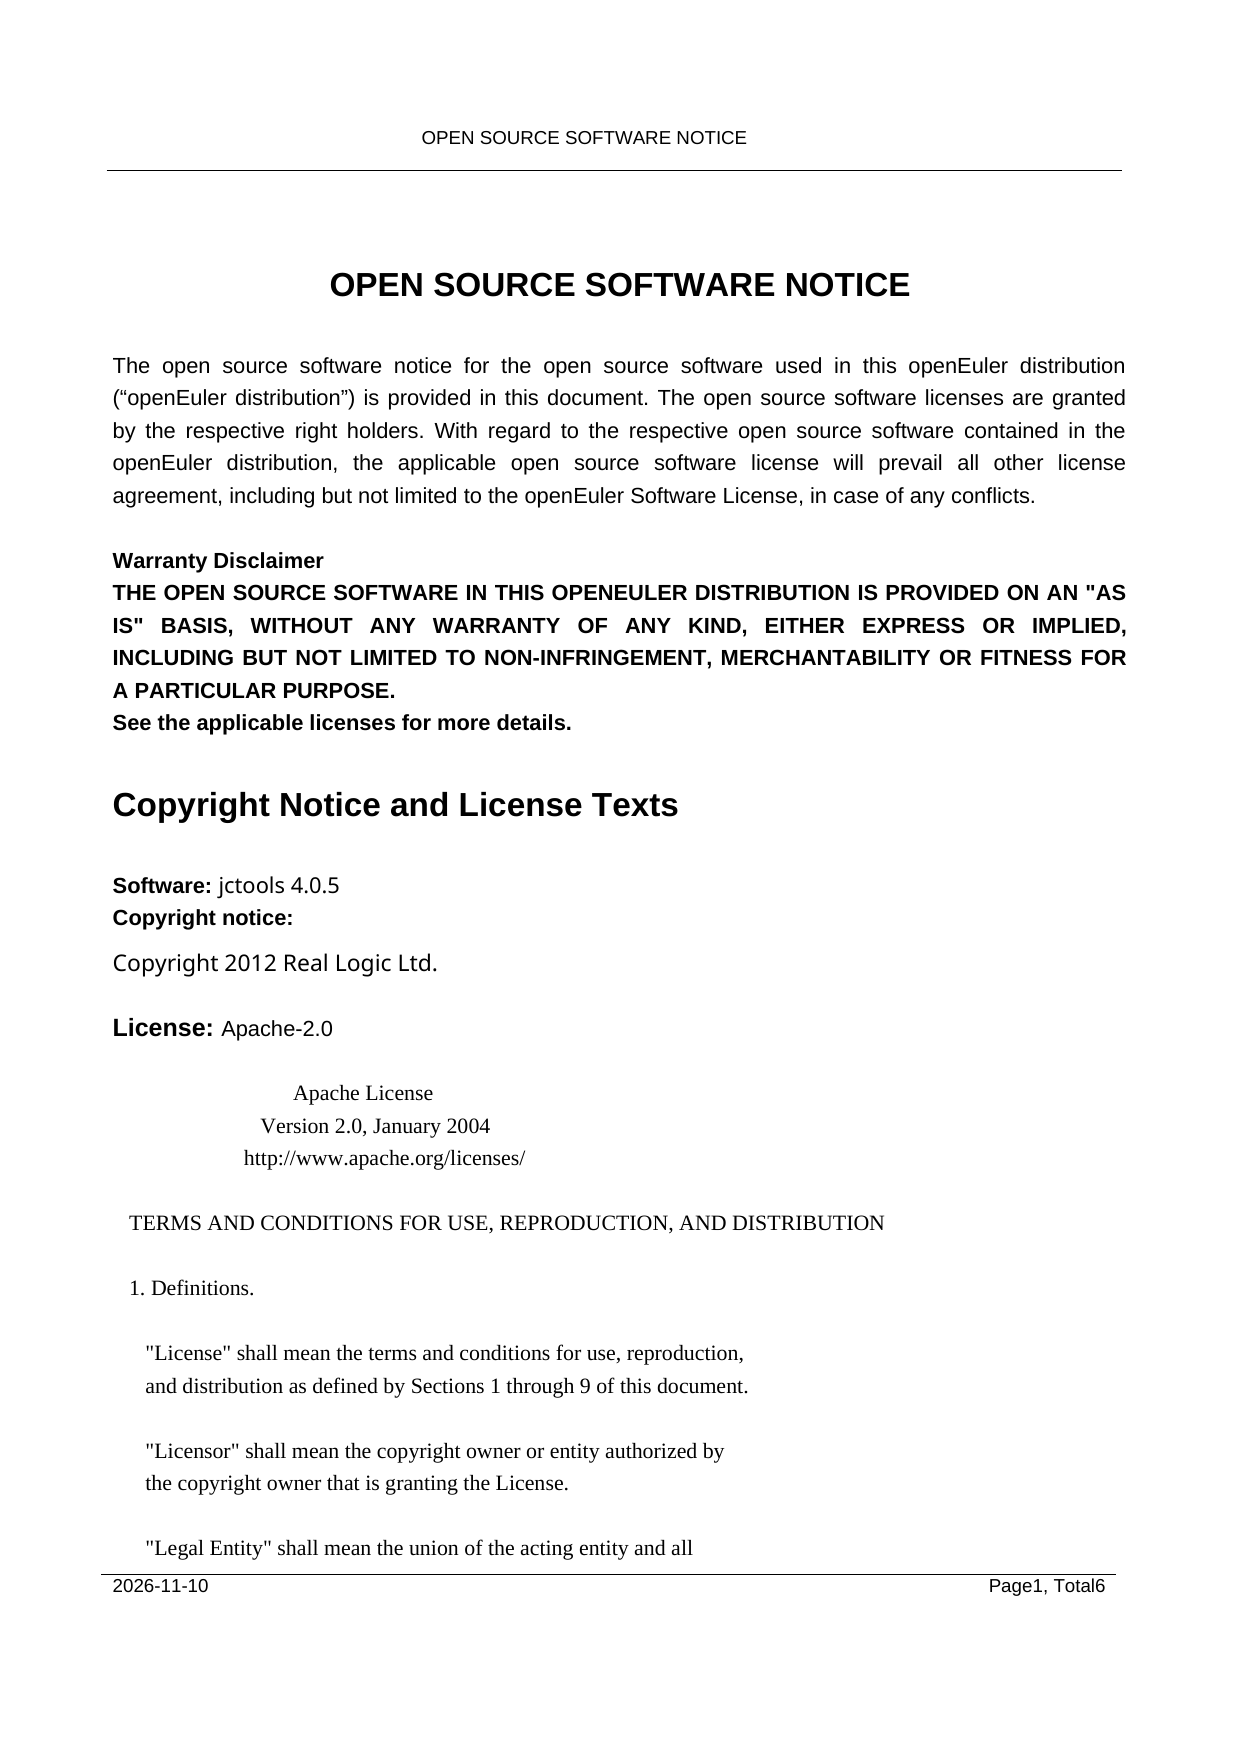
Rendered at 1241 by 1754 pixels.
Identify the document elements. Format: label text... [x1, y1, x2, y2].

text Copyright notice: [112, 901, 1128, 934]
text License: Apache-2.0 [112, 1012, 1128, 1044]
text Copyright 2012 Real Logic Ltd. [112, 947, 1128, 1012]
text Warranty Disclaimer [112, 544, 1128, 576]
text THE OPEN SOURCE SOFTWARE IN THIS OPENEULER DISTRIBUTION IS PROVIDED ON AN "AS IS" BASIS, WITHOUT ANY WARRANTY OF ANY KIND, EITHER EXPRESS OR IMPLIED, INCLUDING BUT NOT LIMITED TO NON-INFRINGEMENT, MERCHANTABILITY OR FITNESS FOR A PARTICULAR PURPOSE. See the applicable licenses for more details. [112, 576, 1128, 739]
text Copyright Notice and License Texts [112, 771, 1128, 836]
title Software: jctools 4.0.5 [112, 869, 1128, 901]
text OPEN SOURCE SOFTWARE NOTICE [112, 251, 1128, 316]
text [112, 1044, 1128, 1564]
text The open source software notice for the open source software used in this openEuler distribution (“openEuler distribution”) is provided in this document. The open source software licenses are granted by the respective right holders. With regard to the respective open source software contained in the openEuler distribution, the applicable open source software license will prevail all other license agreement, including but not limited to the openEuler Software License, in case of any conflicts. [112, 349, 1128, 511]
